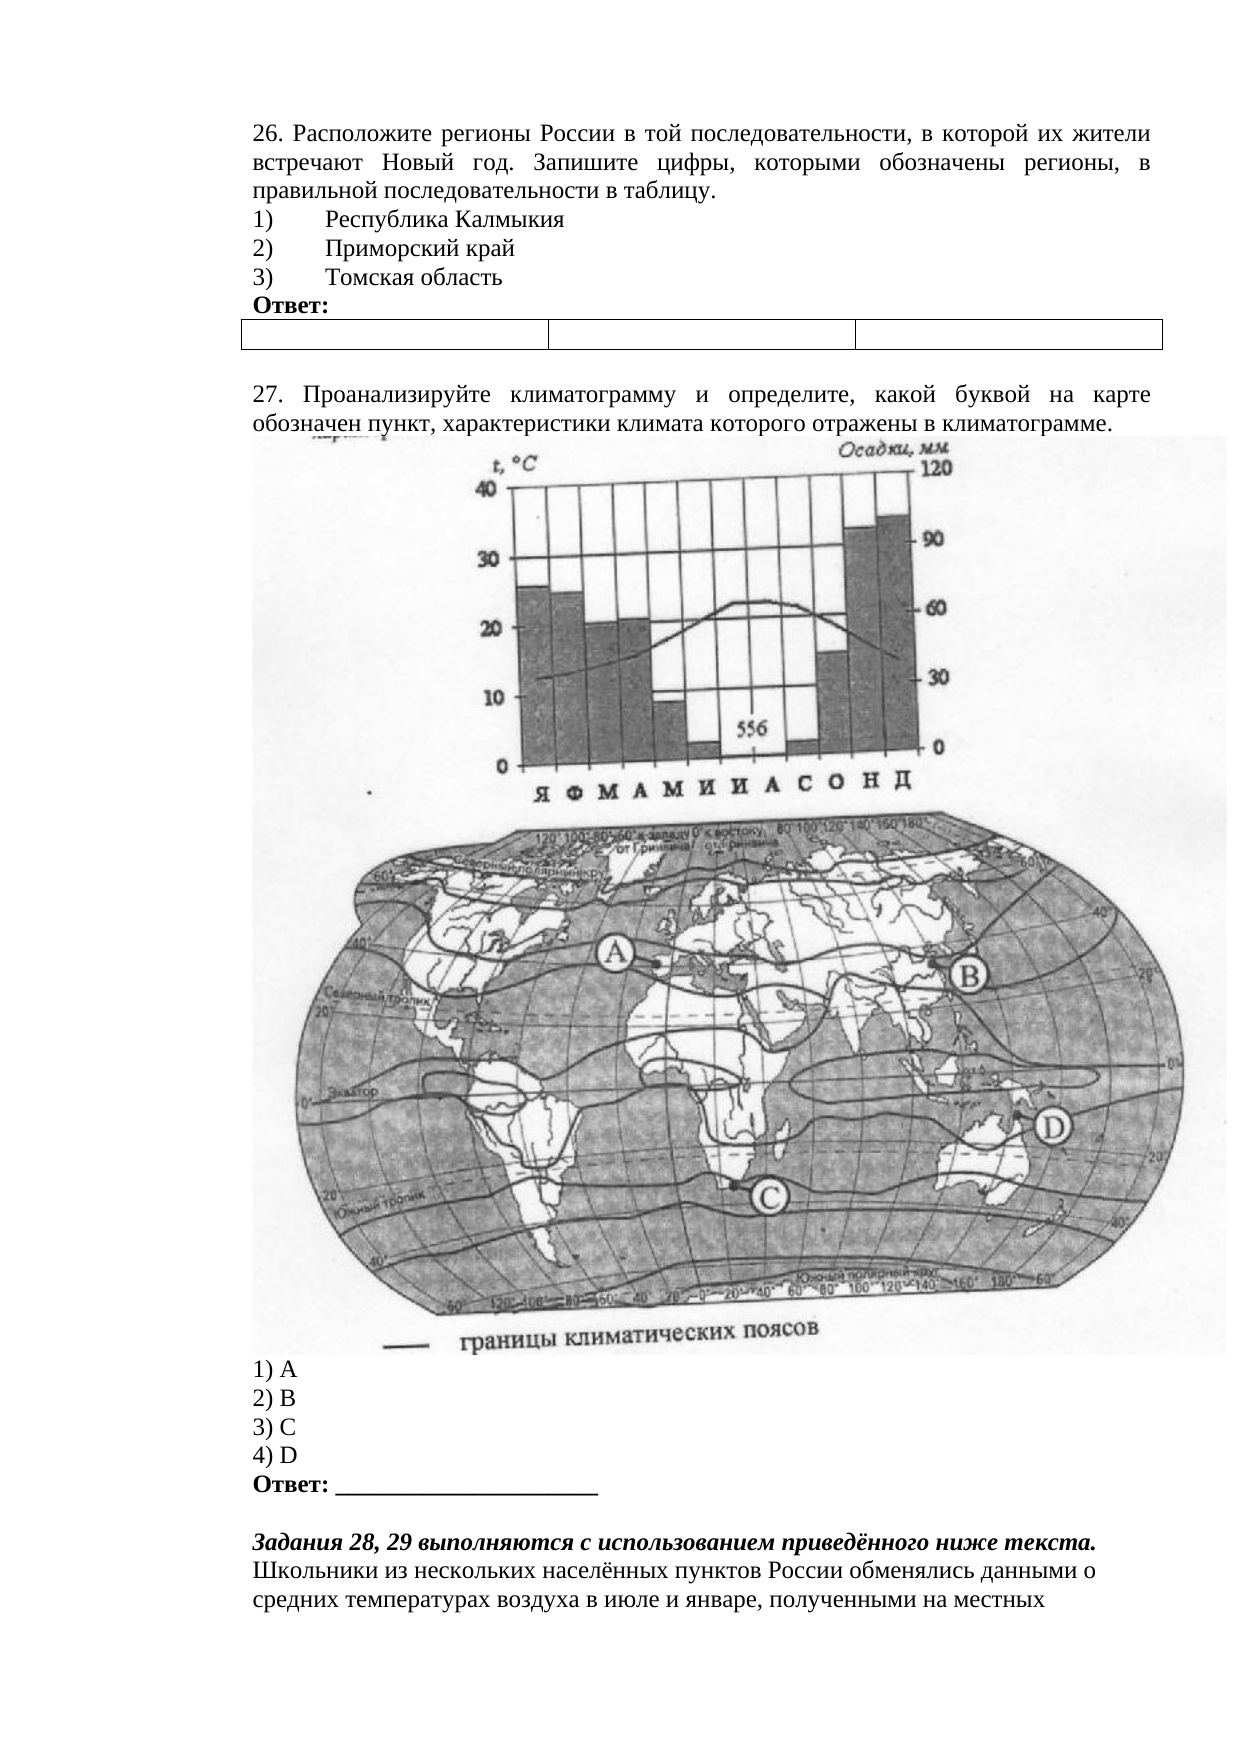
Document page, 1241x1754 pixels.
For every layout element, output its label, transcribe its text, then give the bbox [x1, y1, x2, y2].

list Задания 28, 29 выполняются с использованием приведённого ниже текста. [252, 1527, 1152, 1556]
table_header [242, 320, 548, 349]
list 3) С [252, 1412, 1152, 1441]
table_header [856, 320, 1162, 349]
list Ответ: [252, 291, 1152, 319]
list 2) Приморский край [252, 233, 1152, 262]
list 27. Проанализируйте климатограмму и определите, какой буквой на карте обозначен пункт, характеристики климата которого отражены в климатограмме. [252, 379, 1152, 436]
list Ответ: _____________________ [252, 1469, 1152, 1498]
list 4) D [252, 1441, 1152, 1469]
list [252, 1556, 1152, 1613]
list 2) В [252, 1383, 1152, 1412]
table_header [549, 320, 855, 349]
list 26. Расположите регионы России в той последовательности, в которой их жители встречают Новый год. Запишите цифры, которыми обозначены регионы, в правильной последовательности в таблицу. [252, 118, 1152, 204]
list 1) Республика Калмыкия [252, 204, 1152, 233]
picture [252, 436, 1227, 1355]
list 3) Томская область [252, 262, 1152, 291]
list 1) А [252, 1355, 1152, 1383]
